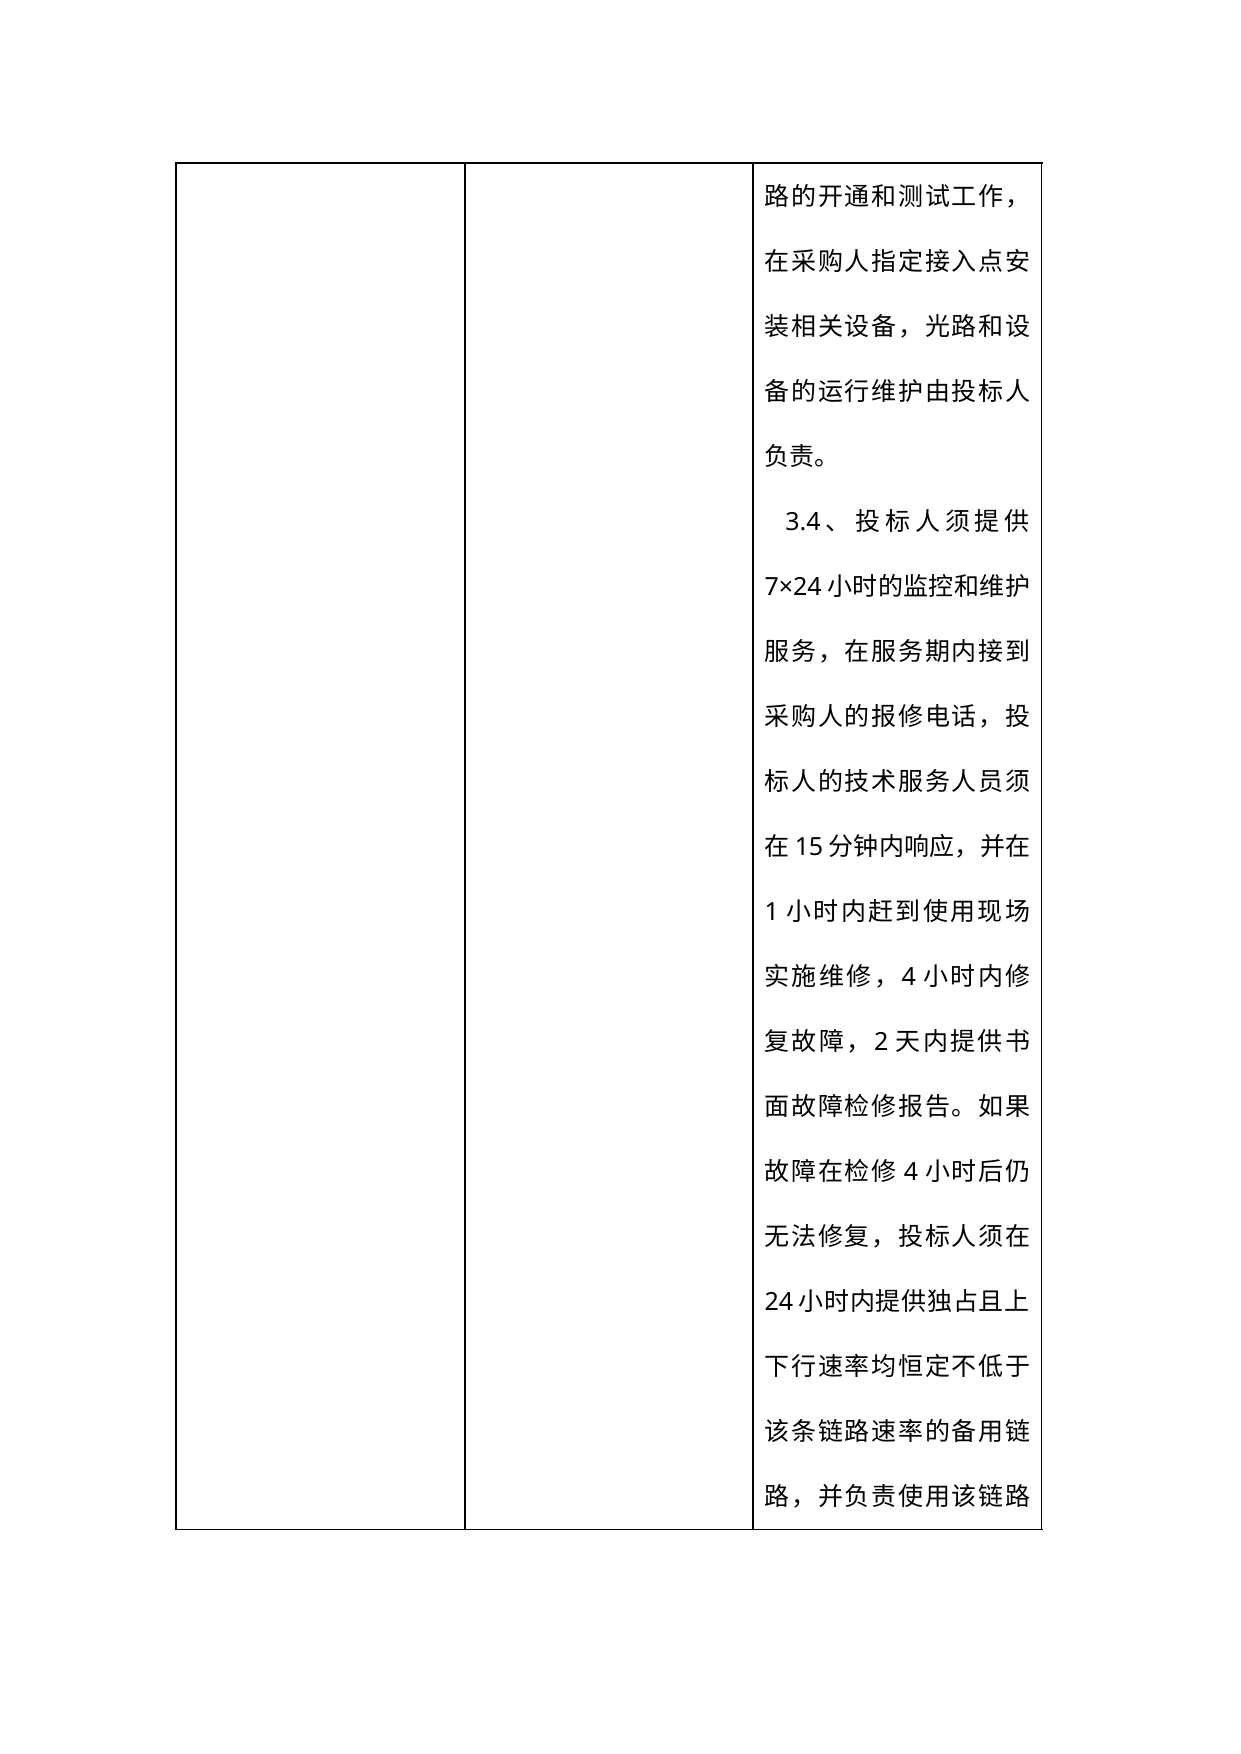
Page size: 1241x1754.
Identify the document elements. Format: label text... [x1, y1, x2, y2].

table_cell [754, 164, 1041, 1528]
table_cell [466, 164, 752, 1528]
table_cell 1 [177, 164, 464, 1528]
